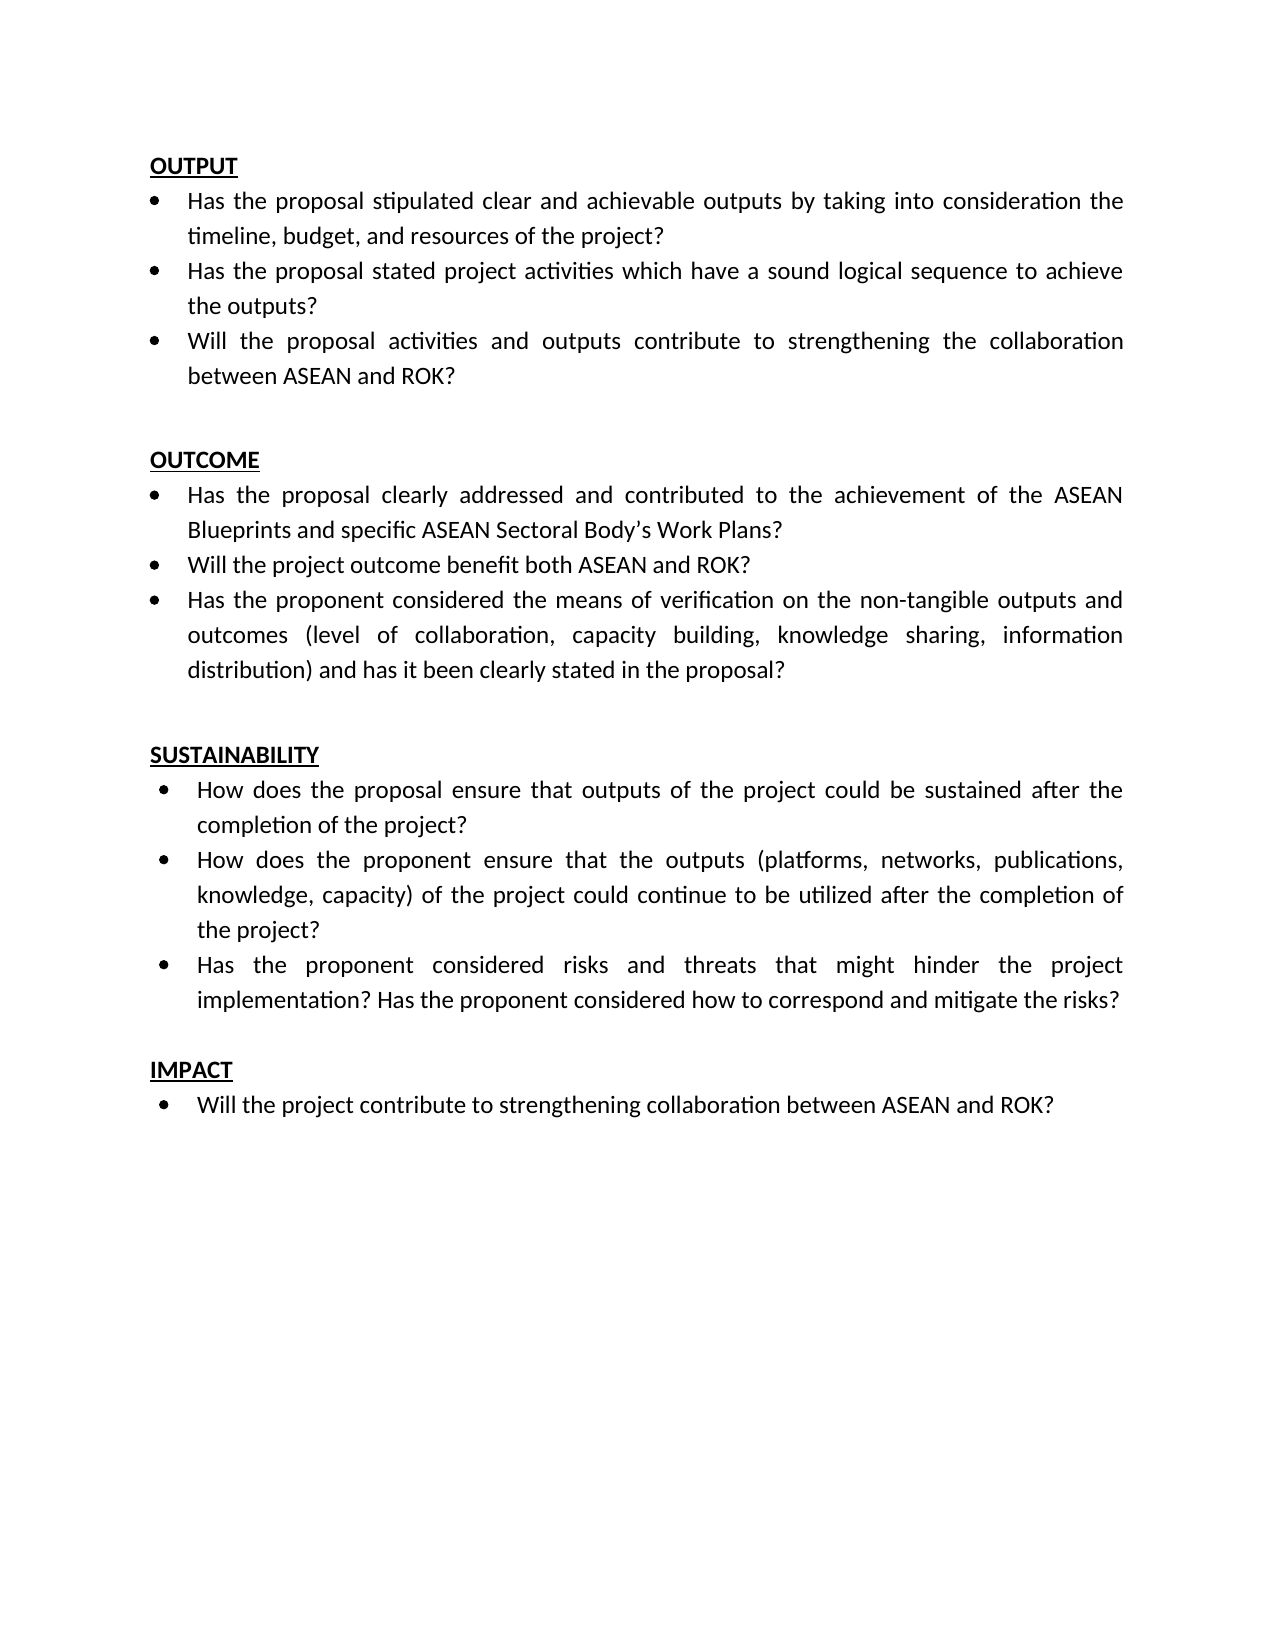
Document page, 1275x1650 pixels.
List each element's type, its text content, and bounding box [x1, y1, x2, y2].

list How does the proponent ensure that the outputs (platforms, networks, publications, knowledge, capacity) of the project could continue to be utilized after the completion of the project? [159, 844, 1125, 945]
list Has the proposal clearly addressed and contributed to the achievement of the ASEAN Blueprints and specific ASEAN Sectoral Body’s Work Plans? [150, 479, 1125, 545]
list Has the proposal stated project activities which have a sound logical sequence to achieve the outputs? [150, 255, 1125, 321]
text SUSTAINABILITY [150, 739, 1125, 770]
text OUTPUT [150, 150, 1125, 181]
list Has the proposal stipulated clear and achievable outputs by taking into consideration the timeline, budget, and resources of the project? [150, 185, 1125, 251]
list Has the proponent considered risks and threats that might hinder the project implementation? Has the proponent considered how to correspond and mitigate the risks? [159, 949, 1125, 1015]
list Will the project outcome benefit both ASEAN and ROK? [150, 549, 1125, 580]
list Will the project contribute to strengthening collaboration between ASEAN and ROK? [159, 1089, 1125, 1120]
text IMPACT [150, 1054, 1125, 1085]
text OUTCOME [150, 444, 1125, 475]
list How does the proposal ensure that outputs of the project could be sustained after the completion of the project? [159, 774, 1125, 840]
list Has the proponent considered the means of verification on the non-tangible outputs and outcomes (level of collaboration, capacity building, knowledge sharing, information distribution) and has it been clearly stated in the proposal? [150, 584, 1125, 685]
list Will the proposal activities and outputs contribute to strengthening the collaboration between ASEAN and ROK? [150, 325, 1125, 391]
